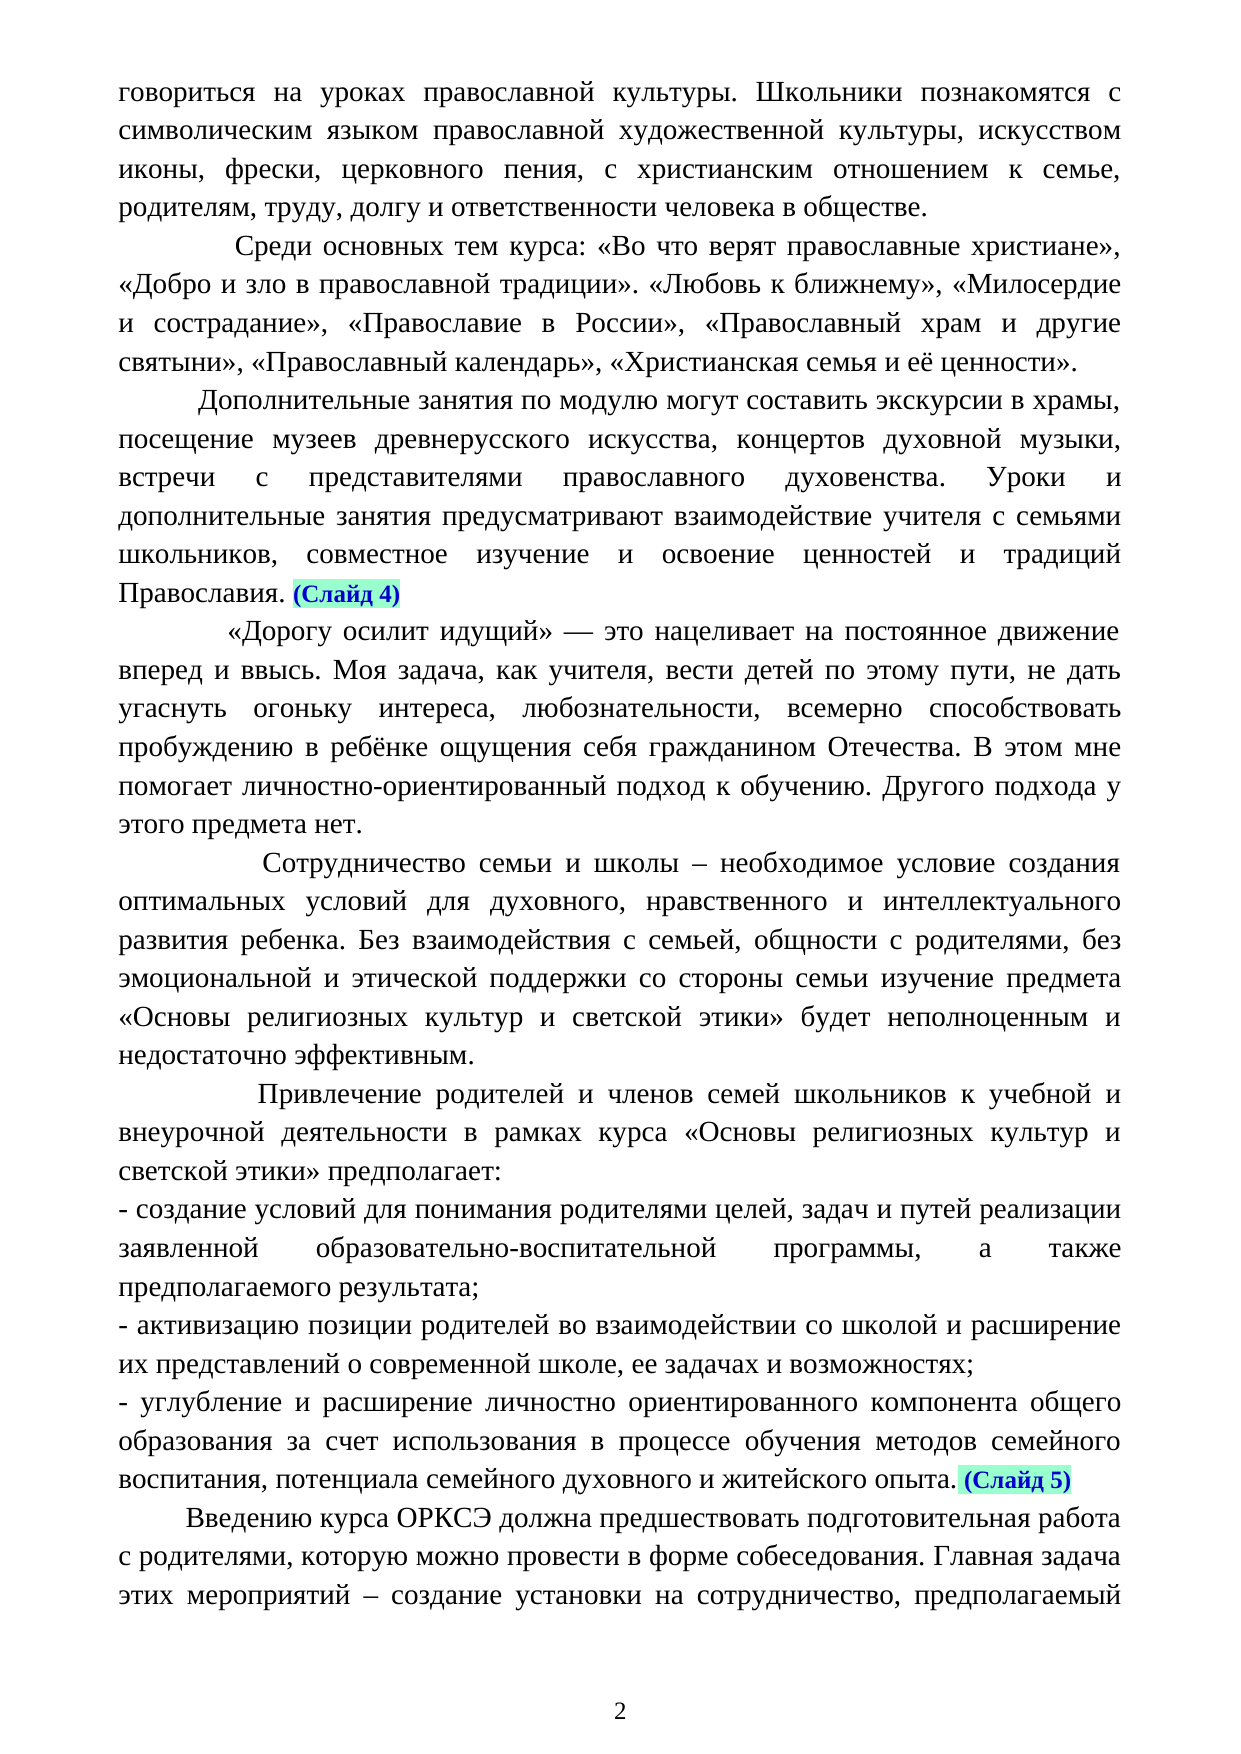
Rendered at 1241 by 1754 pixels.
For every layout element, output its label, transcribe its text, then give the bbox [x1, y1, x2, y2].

text Дополнительные занятия по модулю могут составить экскурсии в храмы, посещение музеев древнерусского искусства, концертов духовной музыки, встречи с представителями православного духовенства. Уроки и дополнительные занятия предусматривают взаимодействие учителя с семьями школьников, совместное изучение и освоение ценностей и традиций Православия. (Слайд 4) [118, 382, 1122, 608]
text Сотрудничество семьи и школы – необходимое условие создания оптимальных условий для духовного, нравственного и интеллектуального развития ребенка. Без взаимодействия с семьей, общности с родителями, без эмоциональной и этической поддержки со стороны семьи изучение предмета «Основы религиозных культур и светской этики» будет неполноценным и недостаточно эффективным. [118, 845, 1122, 1071]
text Среди основных тем курса: «Во что верят православные христиане», «Добро и зло в православной традиции». «Любовь к ближнему», «Милосердие и сострадание», «Православие в России», «Православный храм и другие святыни», «Православный календарь», «Христианская семья и её ценности». [118, 228, 1122, 377]
text - углубление и расширение личностно ориентированного компонента общего образования за счет использования в процессе обучения методов семейного воспитания, потенциала семейного духовного и житейского опыта. (Слайд 5) [118, 1384, 1122, 1495]
text - создание условий для понимания родителями целей, задач и путей реализации заявленной образовательно-воспитательной программы, а также предполагаемого результата; [118, 1192, 1122, 1302]
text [118, 74, 1122, 223]
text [118, 1500, 1122, 1611]
text - активизацию позиции родителей во взаимодействии со школой и расширение их представлений о современной школе, ее задачах и возможностях; [118, 1307, 1122, 1379]
text Привлечение родителей и членов семей школьников к учебной и внеурочной деятельности в рамках курса «Основы религиозных культур и светской этики» предполагает: [118, 1076, 1122, 1187]
text «Дорогу осилит идущий» — это нацеливает на постоянное движение вперед и ввысь. Моя задача, как учителя, вести детей по этому пути, не дать угаснуть огоньку интереса, любознательности, всемерно способствовать пробуждению в ребёнке ощущения себя гражданином Отечества. В этом мне помогает личностно-ориентированный подход к обучению. Другого подхода у этого предмета нет. [118, 613, 1122, 840]
